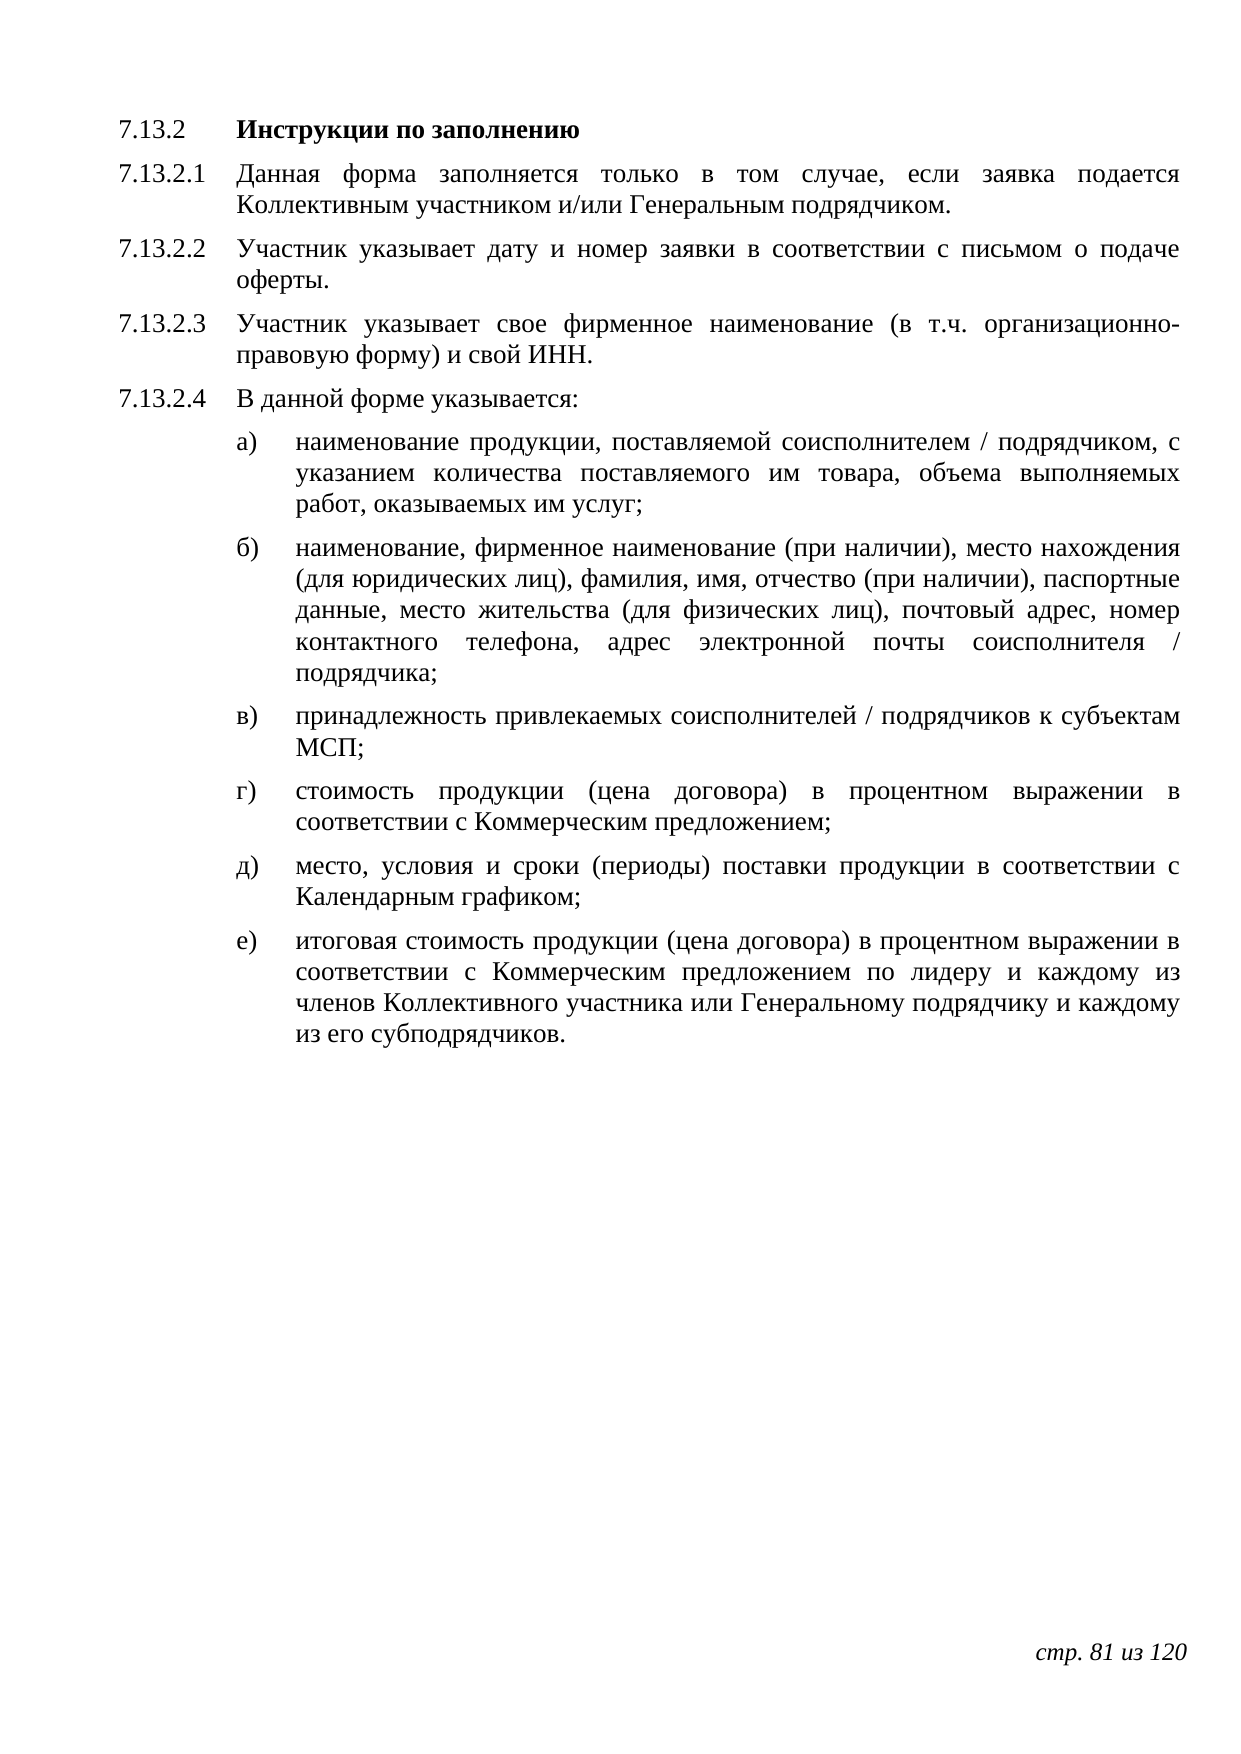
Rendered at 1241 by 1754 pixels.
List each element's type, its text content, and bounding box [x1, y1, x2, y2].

text Участник указывает дату и номер заявки в соответствии с письмом о подаче оферты. [118, 232, 1181, 294]
list итоговая стоимость продукции (цена договора) в процентном выражении в соответствии с Коммерческим предложением по лидеру и каждому из членов Коллективного участника или Генеральному подрядчику и каждому из его субподрядчиков. [236, 924, 1181, 1048]
text стоимость продукции (цена договора) в процентном выражении в соответствии с Коммерческим предложением; [236, 774, 1181, 837]
text принадлежность привлекаемых соисполнителей / подрядчиков к субъектам МСП; [236, 699, 1181, 762]
text наименование, фирменное наименование (при наличии), место нахождения (для юридических лиц), фамилия, имя, отчество (при наличии), паспортные данные, место жительства (для физических лиц), почтовый адрес, номер контактного телефона, адрес электронной почты соисполнителя / подрядчика; [236, 531, 1181, 687]
text наименование продукции, поставляемой соисполнителем / подрядчиком, с указанием количества поставляемого им товара, объема выполняемых работ, оказываемых им услуг; [236, 425, 1181, 519]
text Данная форма заполняется только в том случае, если заявка подается Коллективным участником и/или Генеральным подрядчиком. [118, 157, 1181, 219]
text Инструкции по заполнению [118, 114, 1181, 145]
text В данной форме указывается: [118, 382, 1181, 413]
text место, условия и сроки (периоды) поставки продукции в соответствии с Календарным графиком; [236, 849, 1181, 911]
text Участник указывает свое фирменное наименование (в т.ч. организационно-правовую форму) и свой ИНН. [118, 307, 1181, 369]
